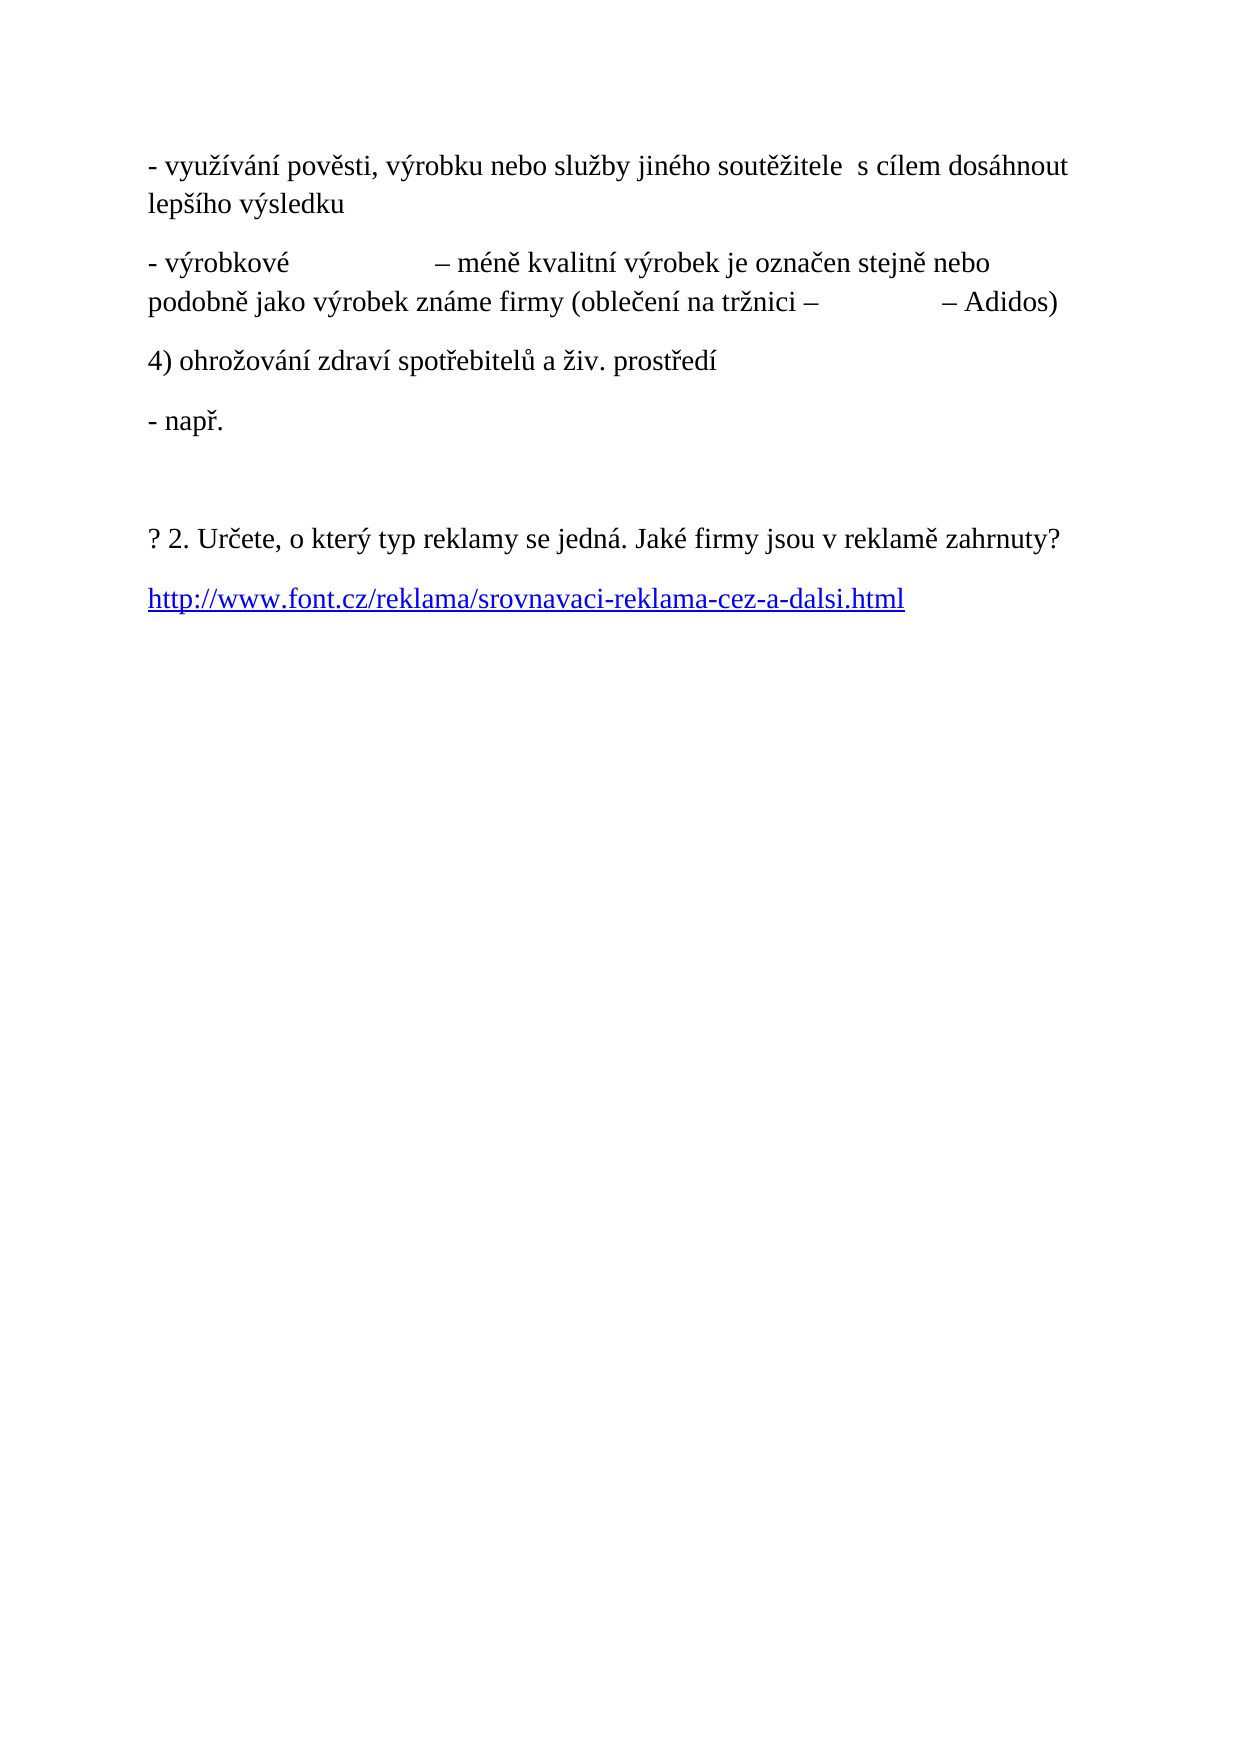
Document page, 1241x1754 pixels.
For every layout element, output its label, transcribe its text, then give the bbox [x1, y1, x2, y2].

text - výrobkové – méně kvalitní výrobek je označen stejně nebo podobně jako výrobek známe firmy (oblečení na tržnici – – Adidos) [148, 246, 1093, 318]
text - využívání pověsti, výrobku nebo služby jiného soutěžitele s cílem dosáhnout lepšího výsledku [148, 148, 1093, 220]
text 4) ohrožování zdraví spotřebitelů a živ. prostředí [148, 343, 1093, 377]
text ? 2. Určete, o který typ reklamy se jedná. Jaké firmy jsou v reklamě zahrnuty? [148, 522, 1093, 555]
text http://www.font.cz/reklama/srovnavaci-reklama-cez-a-dalsi.html [148, 581, 1093, 614]
text - např. [148, 403, 1093, 436]
